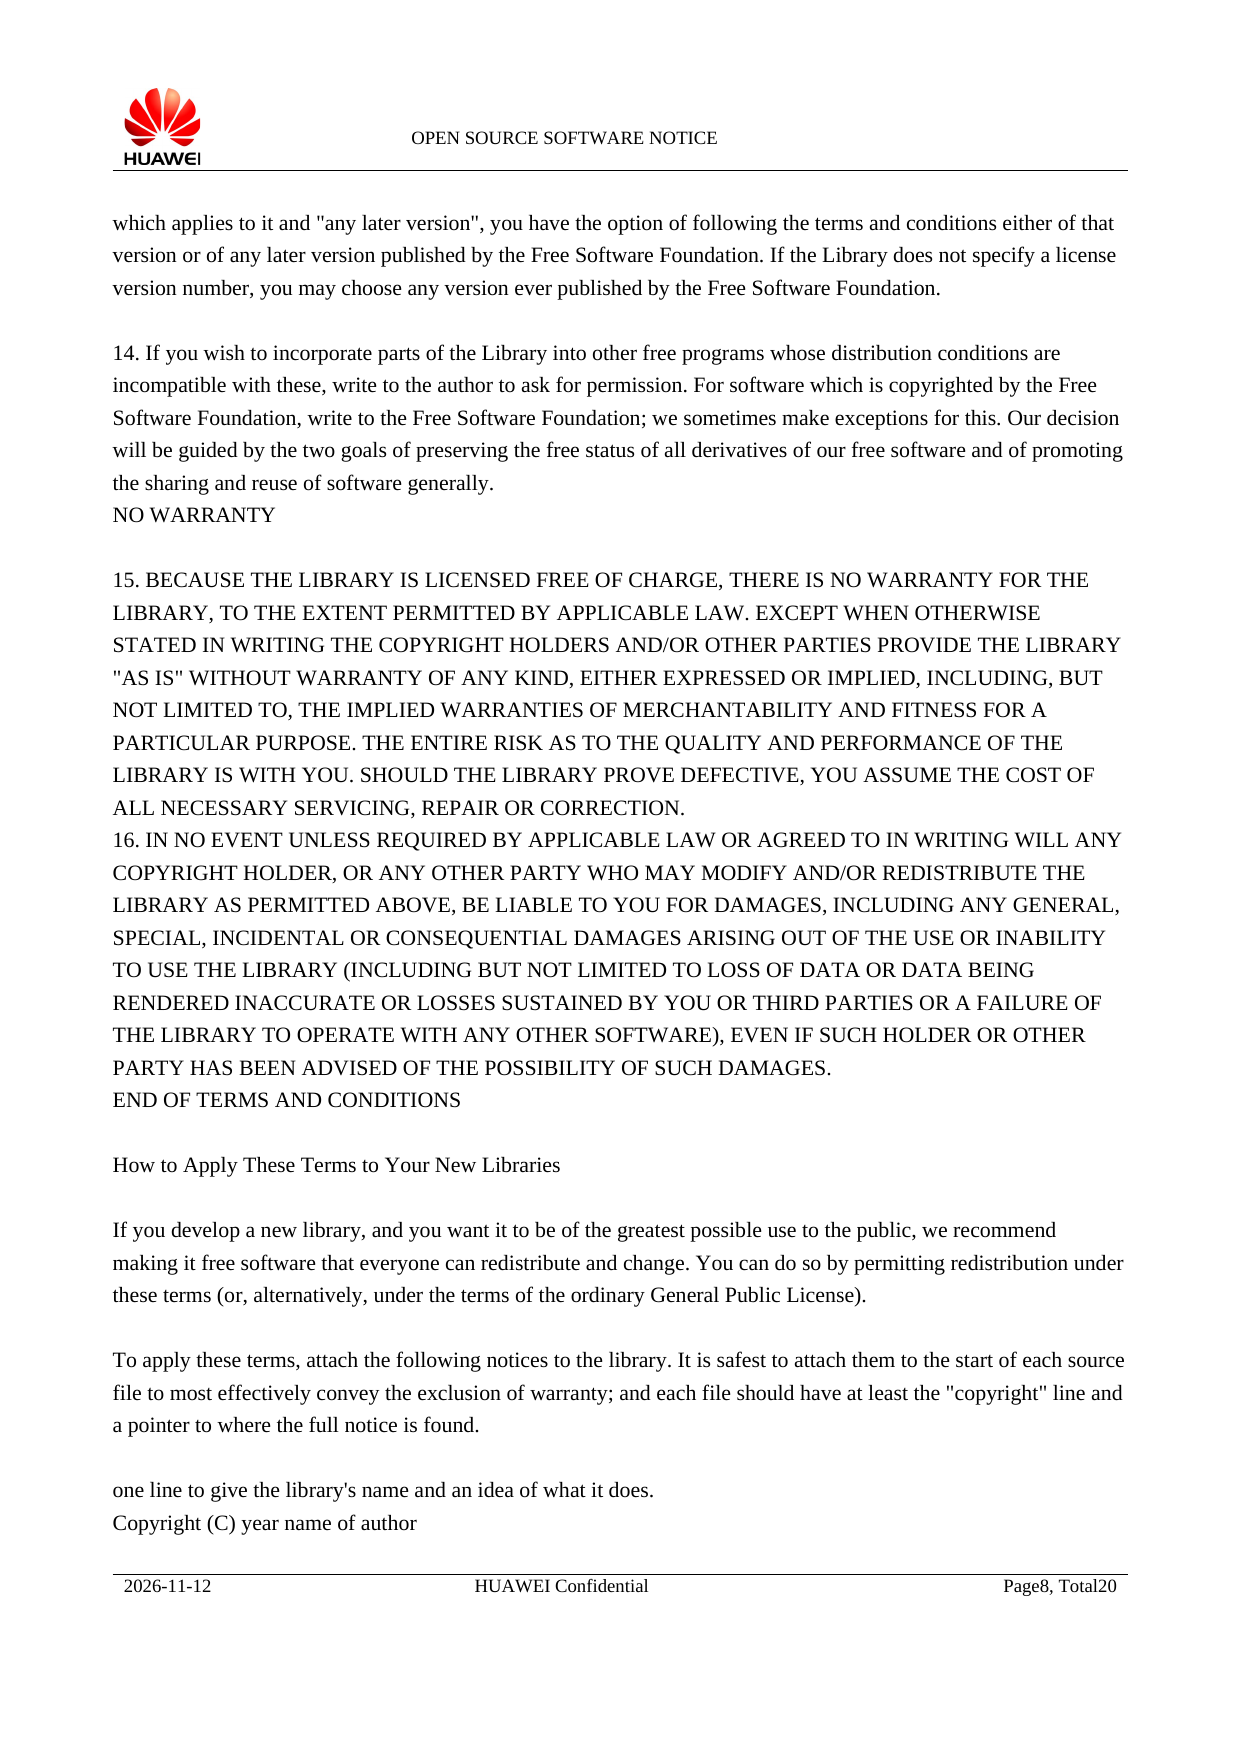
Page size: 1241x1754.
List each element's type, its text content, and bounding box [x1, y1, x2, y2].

text How to Apply These Terms to Your New Libraries [112, 1149, 1128, 1181]
picture [124, 88, 201, 165]
text 14. If you wish to incorporate parts of the Library into other free programs whose distribution conditions are incompatible with these, write to the author to ask for permission. For software which is copyrighted by the Free Software Foundation, write to the Free Software Foundation; we sometimes make exceptions for this. Our decision will be guided by the two goals of preserving the free status of all derivatives of our free software and of promoting the sharing and reuse of software generally. [112, 336, 1128, 499]
text NO WARRANTY [112, 499, 1128, 531]
text 16. IN NO EVENT UNLESS REQUIRED BY APPLICABLE LAW OR AGREED TO IN WRITING WILL ANY COPYRIGHT HOLDER, OR ANY OTHER PARTY WHO MAY MODIFY AND/OR REDISTRIBUTE THE LIBRARY AS PERMITTED ABOVE, BE LIABLE TO YOU FOR DAMAGES, INCLUDING ANY GENERAL, SPECIAL, INCIDENTAL OR CONSEQUENTIAL DAMAGES ARISING OUT OF THE USE OR INABILITY TO USE THE LIBRARY (INCLUDING BUT NOT LIMITED TO LOSS OF DATA OR DATA BEING RENDERED INACCURATE OR LOSSES SUSTAINED BY YOU OR THIRD PARTIES OR A FAILURE OF THE LIBRARY TO OPERATE WITH ANY OTHER SOFTWARE), EVEN IF SUCH HOLDER OR OTHER PARTY HAS BEEN ADVISED OF THE POSSIBILITY OF SUCH DAMAGES. [112, 824, 1128, 1084]
text Copyright (C) year name of author [112, 1506, 1128, 1539]
text 15. BECAUSE THE LIBRARY IS LICENSED FREE OF CHARGE, THERE IS NO WARRANTY FOR THE LIBRARY, TO THE EXTENT PERMITTED BY APPLICABLE LAW. EXCEPT WHEN OTHERWISE STATED IN WRITING THE COPYRIGHT HOLDERS AND/OR OTHER PARTIES PROVIDE THE LIBRARY "AS IS" WITHOUT WARRANTY OF ANY KIND, EITHER EXPRESSED OR IMPLIED, INCLUDING, BUT NOT LIMITED TO, THE IMPLIED WARRANTIES OF MERCHANTABILITY AND FITNESS FOR A PARTICULAR PURPOSE. THE ENTIRE RISK AS TO THE QUALITY AND PERFORMANCE OF THE LIBRARY IS WITH YOU. SHOULD THE LIBRARY PROVE DEFECTIVE, YOU ASSUME THE COST OF ALL NECESSARY SERVICING, REPAIR OR CORRECTION. [112, 564, 1128, 824]
text one line to give the library's name and an idea of what it does. [112, 1474, 1128, 1506]
text If you develop a new library, and you want it to be of the greatest possible use to the public, we recommend making it free software that everyone can redistribute and change. You can do so by permitting redistribution under these terms (or, alternatively, under the terms of the ordinary General Public License). [112, 1214, 1128, 1311]
text END OF TERMS AND CONDITIONS [112, 1084, 1128, 1116]
text To apply these terms, attach the following notices to the library. It is safest to attach them to the start of each source file to most effectively convey the exclusion of warranty; and each file should have at least the "copyright" line and a pointer to where the full notice is found. [112, 1344, 1128, 1441]
